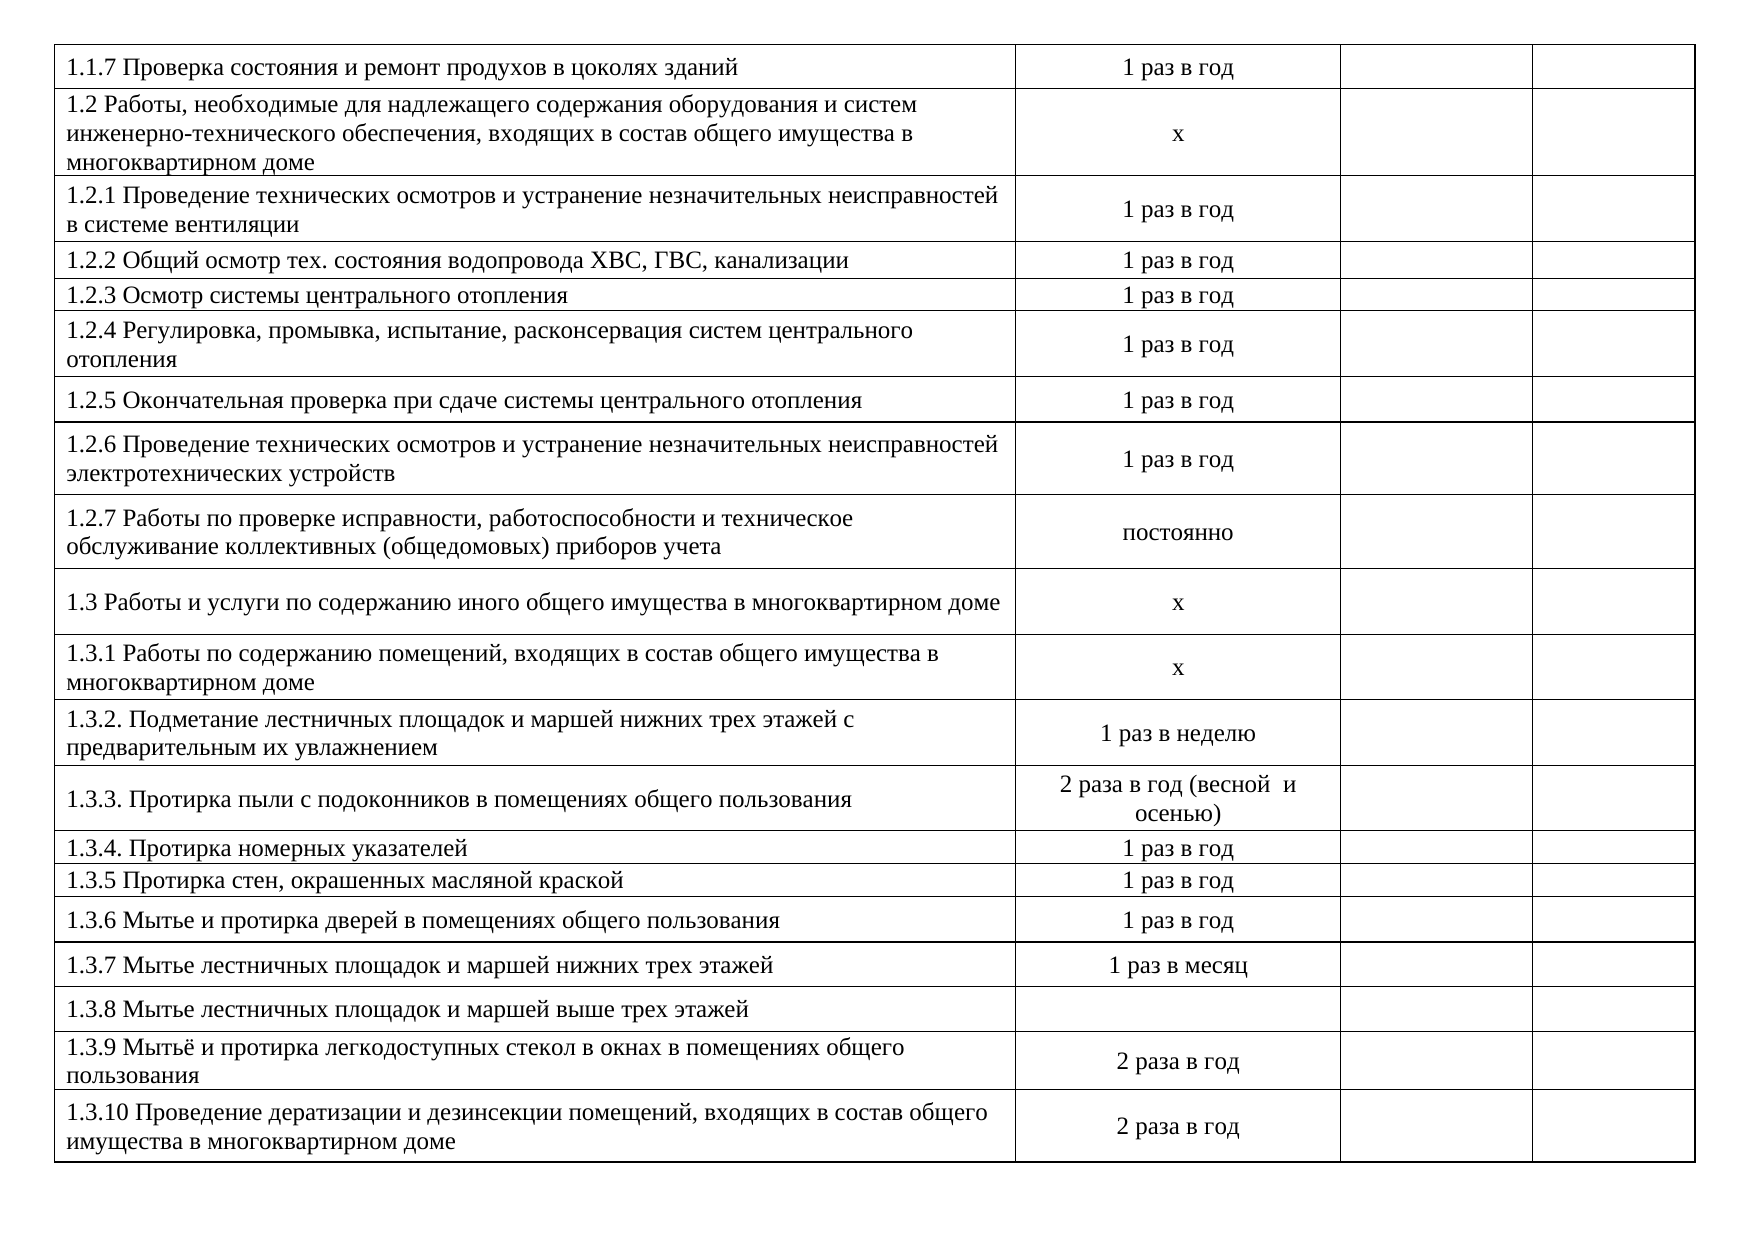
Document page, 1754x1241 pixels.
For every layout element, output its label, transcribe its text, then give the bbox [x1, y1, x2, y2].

table_cell 1 раз в месяц [1016, 943, 1340, 986]
table_cell 2 раза в год (весной и осенью) [1016, 766, 1340, 830]
table_cell 2 раза в год [1016, 1090, 1340, 1161]
table_cell [1341, 279, 1532, 310]
table_cell 1.3.8 Мытье лестничных площадок и маршей выше трех этажей [55, 987, 1015, 1031]
table_cell [1533, 987, 1694, 1031]
table_cell [1341, 897, 1532, 941]
table_cell 1.3 Работы и услуги по содержанию иного общего имущества в многоквартирном доме [55, 569, 1015, 633]
table_cell [1341, 569, 1532, 633]
table_cell 1 раз в год [1016, 423, 1340, 494]
table_cell [1533, 45, 1694, 88]
table_cell [1341, 45, 1532, 88]
table_cell x [1016, 635, 1340, 699]
table_cell 1.3.9 Мытьё и протирка легкодоступных стекол в окнах в помещениях общего пользования [55, 1032, 1015, 1089]
table_cell [1341, 423, 1532, 494]
table_cell [1341, 242, 1532, 278]
table_cell 1 раз в год [1016, 311, 1340, 376]
table_cell [1341, 943, 1532, 986]
table_cell [1341, 1032, 1532, 1089]
table_cell 1.3.4. Протирка номерных указателей [55, 831, 1015, 863]
table_cell 1.2.3 Осмотр системы центрального отопления [55, 279, 1015, 310]
table_cell 1.2.7 Работы по проверке исправности, работоспособности и техническое обслуживание коллективных (общедомовых) приборов учета [55, 495, 1015, 568]
table_cell 1.3.7 Мытье лестничных площадок и маршей нижних трех этажей [55, 943, 1015, 986]
table_cell [1533, 831, 1694, 863]
table_cell [1533, 700, 1694, 765]
table_cell [1341, 635, 1532, 699]
table_cell 1.2.6 Проведение технических осмотров и устранение незначительных неисправностей электротехнических устройств [55, 423, 1015, 494]
table_cell 1 раз в год [1016, 864, 1340, 896]
table_cell [1341, 377, 1532, 421]
table_cell постоянно [1016, 495, 1340, 568]
table_cell 1 раз в год [1016, 377, 1340, 421]
table_cell 2 раза в год [1016, 1032, 1340, 1089]
table_cell [1533, 89, 1694, 175]
table_cell 1.2.2 Общий осмотр тех. состояния водопровода ХВС, ГВС, канализации [55, 242, 1015, 278]
table_cell 1.3.3. Протирка пыли с подоконников в помещениях общего пользования [55, 766, 1015, 830]
table_cell 1 раз в год [1016, 831, 1340, 863]
table_cell [1533, 176, 1694, 241]
table_cell 1 раз в год [1016, 242, 1340, 278]
table_cell [1533, 635, 1694, 699]
table_cell 1 раз в год [1016, 45, 1340, 88]
table_cell 1 раз в год [1016, 176, 1340, 241]
table_cell x [1016, 569, 1340, 633]
table_cell 1.2 Работы, необходимые для надлежащего содержания оборудования и систем инженерно-технического обеспечения, входящих в состав общего имущества в многоквартирном доме [55, 89, 1015, 175]
table_cell 1 раз в год [1016, 897, 1340, 941]
table_cell 1 раз в неделю [1016, 700, 1340, 765]
table_cell [1533, 495, 1694, 568]
table_cell [1341, 311, 1532, 376]
table_cell [1533, 279, 1694, 310]
table_cell [1533, 1032, 1694, 1089]
table_cell [1341, 831, 1532, 863]
table_cell 1 раз в год [1016, 279, 1340, 310]
table_cell 1.3.6 Мытье и протирка дверей в помещениях общего пользования [55, 897, 1015, 941]
table_cell 1.3.5 Протирка стен, окрашенных масляной краской [55, 864, 1015, 896]
table_cell [1533, 897, 1694, 941]
table_cell [1533, 864, 1694, 896]
table_cell [1533, 1090, 1694, 1161]
table_cell 1.3.2. Подметание лестничных площадок и маршей нижних трех этажей с предварительным их увлажнением [55, 700, 1015, 765]
table_cell [1533, 311, 1694, 376]
table_cell [1341, 176, 1532, 241]
table_cell [1341, 1090, 1532, 1161]
table_cell 1.2.1 Проведение технических осмотров и устранение незначительных неисправностей в системе вентиляции [55, 176, 1015, 241]
table_cell [1533, 943, 1694, 986]
table_cell x [1016, 89, 1340, 175]
table_cell [1341, 495, 1532, 568]
table_cell [1533, 569, 1694, 633]
table_cell [1341, 700, 1532, 765]
table_cell 1.2.5 Окончательная проверка при сдаче системы центрального отопления [55, 377, 1015, 421]
table_cell [1533, 766, 1694, 830]
table_cell [1533, 377, 1694, 421]
table_cell [1341, 987, 1532, 1031]
table_cell [1341, 864, 1532, 896]
table_cell [1341, 89, 1532, 175]
table_cell 1.3.10 Проведение дератизации и дезинсекции помещений, входящих в состав общего имущества в многоквартирном доме [55, 1090, 1015, 1161]
table_cell [1533, 423, 1694, 494]
table_cell [1533, 242, 1694, 278]
table_cell 1.1.7 Проверка состояния и ремонт продухов в цоколях зданий [55, 45, 1015, 88]
table_cell 1.2.4 Регулировка, промывка, испытание, расконсервация систем центрального отопления [55, 311, 1015, 376]
table_cell [1016, 987, 1340, 1031]
table_cell 1.3.1 Работы по содержанию помещений, входящих в состав общего имущества в многоквартирном доме [55, 635, 1015, 699]
table_cell [1341, 766, 1532, 830]
